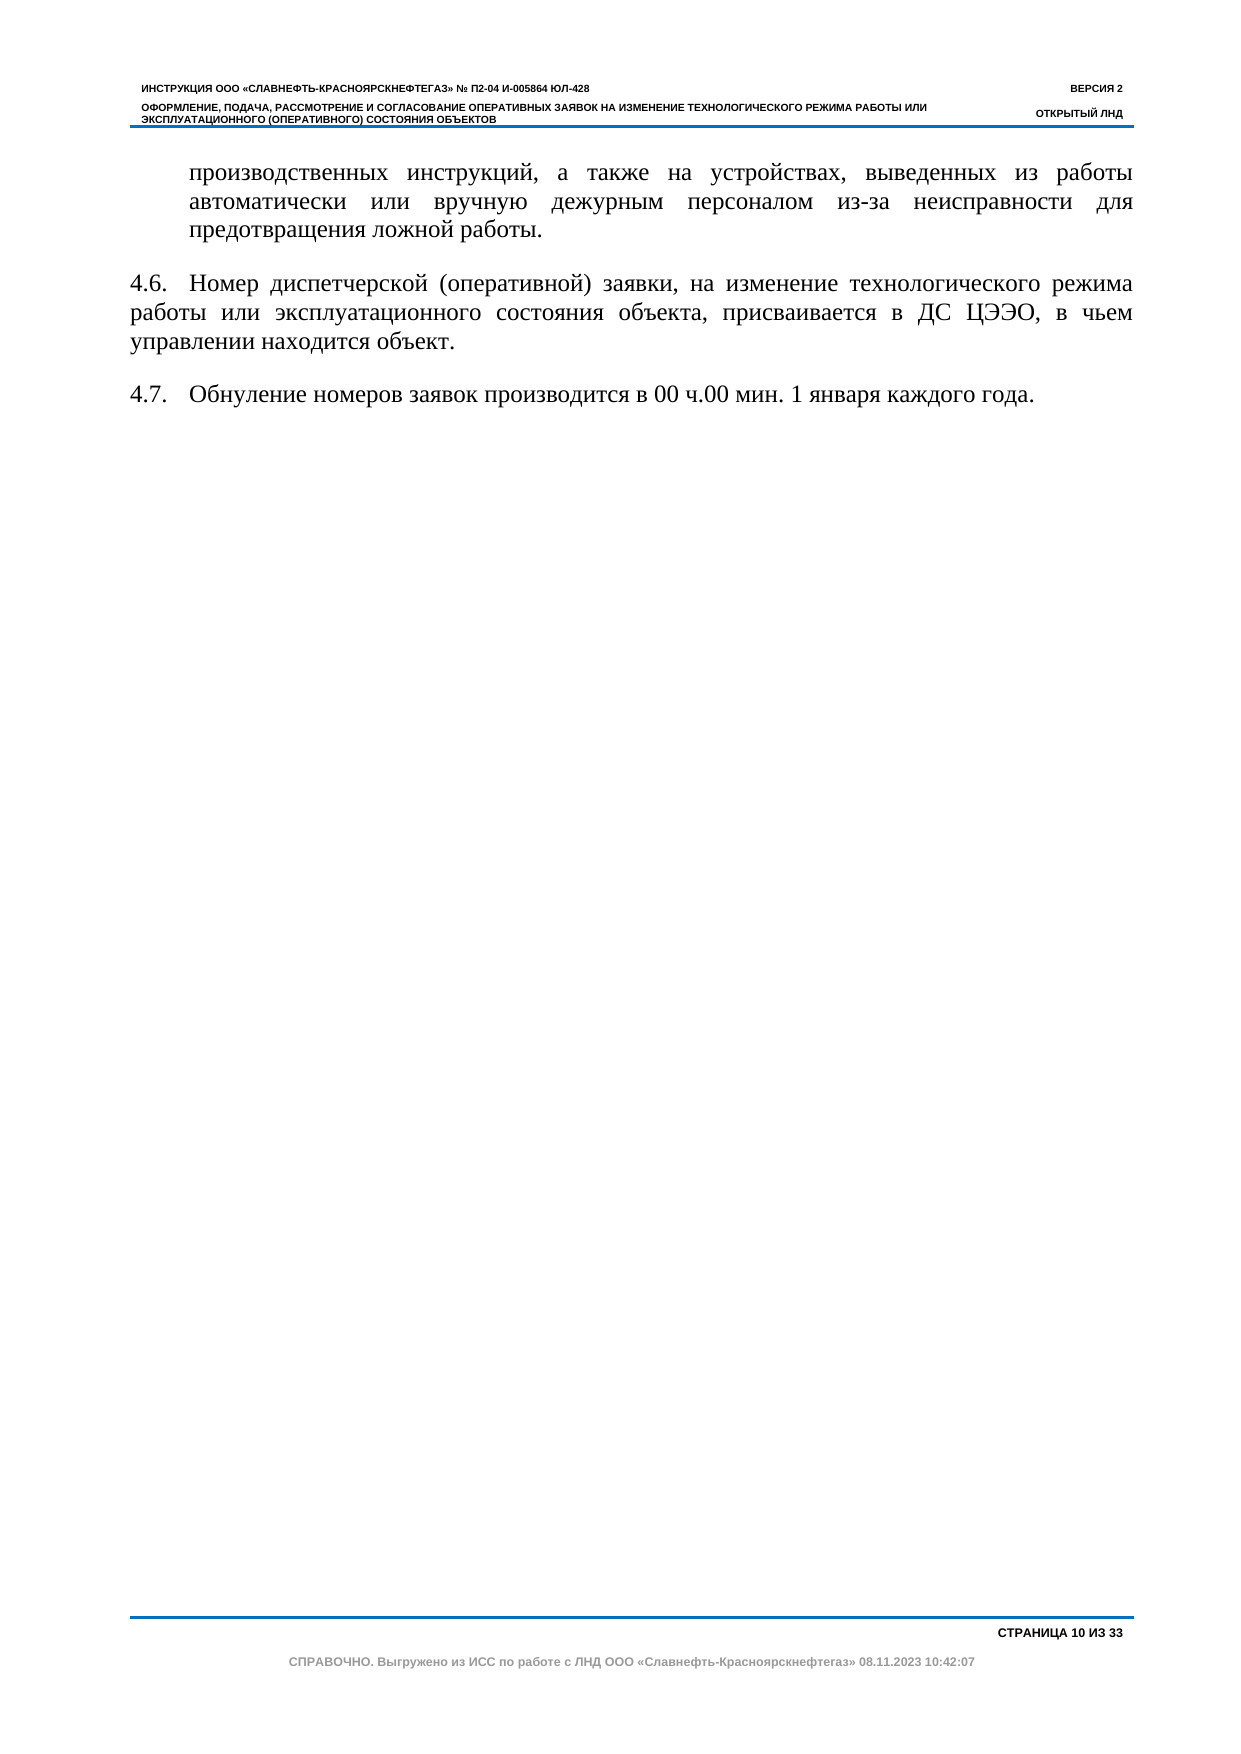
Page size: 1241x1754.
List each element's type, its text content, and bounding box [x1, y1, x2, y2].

list Обнуление номеров заявок производится в 00 ч.00 мин. 1 января каждого года. [130, 379, 1134, 408]
list Номер диспетчерской (оперативной) заявки, на изменение технологического режима работы или эксплуатационного состояния объекта, присваивается в ДС ЦЭЭО, в чьем управлении находится объект. [130, 268, 1134, 354]
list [148, 157, 1134, 243]
